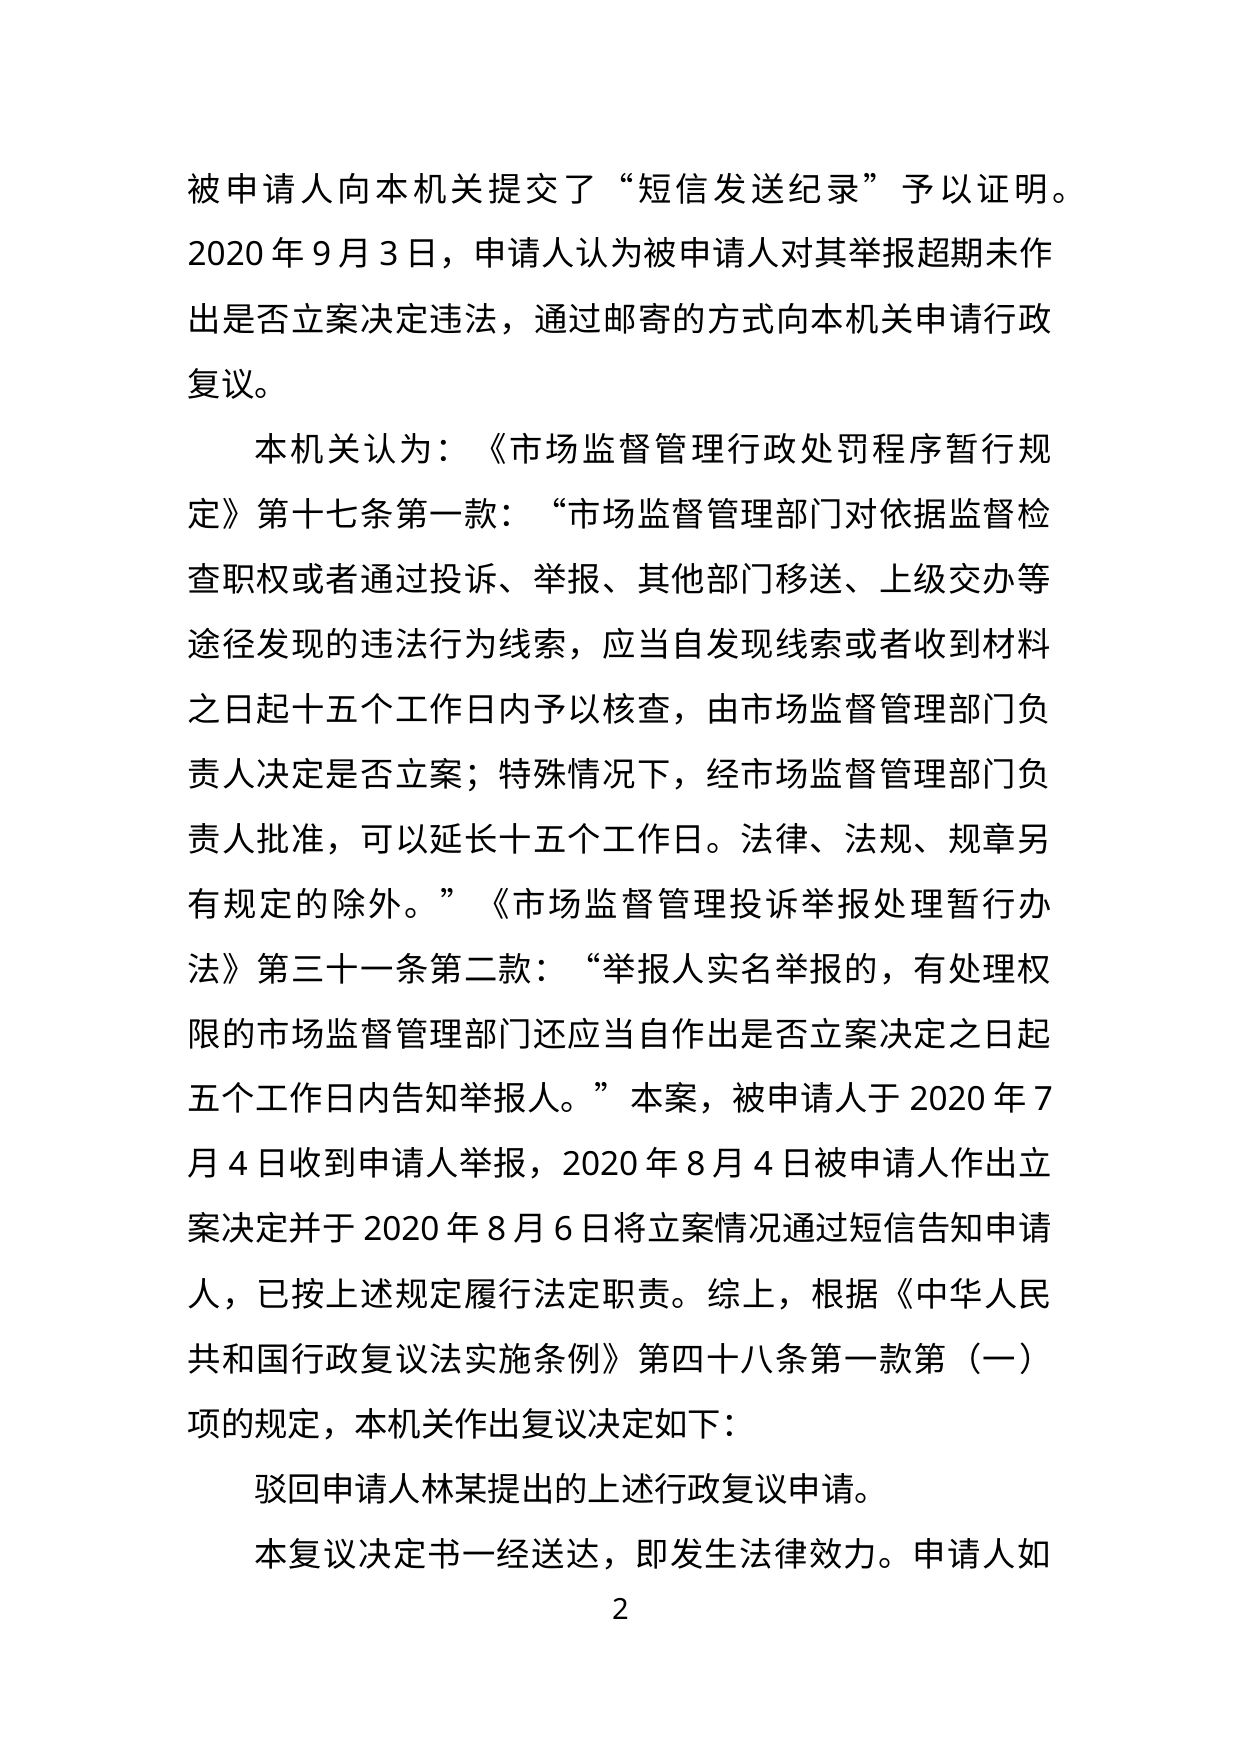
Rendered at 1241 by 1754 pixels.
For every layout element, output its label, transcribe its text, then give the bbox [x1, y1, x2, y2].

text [187, 154, 1053, 414]
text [187, 1519, 1053, 1584]
text 驳回申请人林某提出的上述行政复议申请。 [187, 1454, 1053, 1519]
text 本机关认为：《市场监督管理行政处罚程序暂行规定》第十七条第一款：“市场监督管理部门对依据监督检查职权或者通过投诉、举报、其他部门移送、上级交办等途径发现的违法行为线索，应当自发现线索或者收到材料之日起十五个工作日内予以核查，由市场监督管理部门负责人决定是否立案；特殊情况下，经市场监督管理部门负责人批准，可以延长十五个工作日。法律、法规、规章另有规定的除外。”《市场监督管理投诉举报处理暂行办法》第三十一条第二款：“举报人实名举报的，有处理权限的市场监督管理部门还应当自作出是否立案决定之日起五个工作日内告知举报人。”本案，被申请人于2020年7月4日收到申请人举报，2020年8月4日被申请人作出立案决定并于2020年8月6日将立案情况通过短信告知申请人，已按上述规定履行法定职责。综上，根据《中华人民共和国行政复议法实施条例》第四十八条第一款第（一）项的规定，本机关作出复议决定如下： [187, 414, 1053, 1454]
